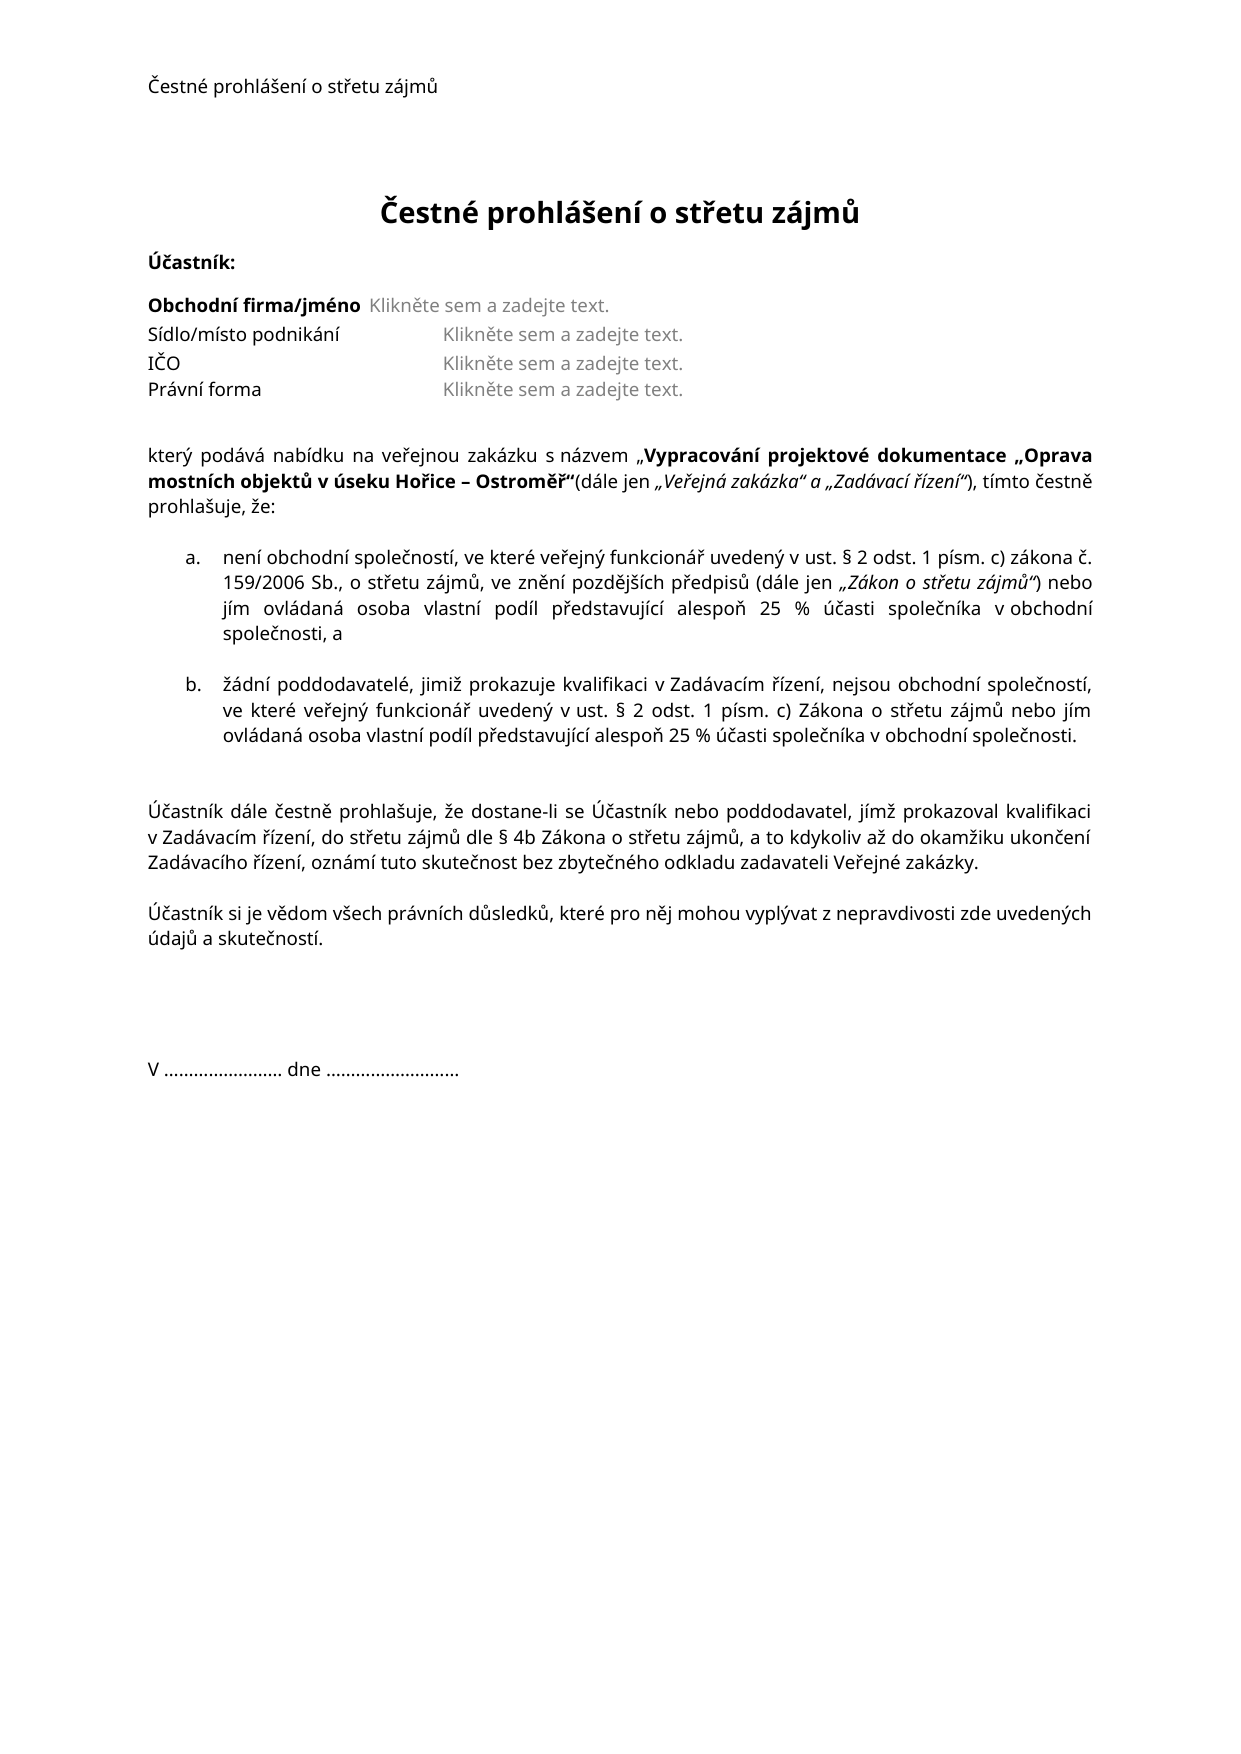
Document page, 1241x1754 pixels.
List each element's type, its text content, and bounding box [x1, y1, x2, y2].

text Účastník si je vědom všech právních důsledků, které pro něj mohou vyplývat z nepravdivosti zde uvedených údajů a skutečností. [148, 900, 1093, 951]
text Čestné prohlášení o střetu zájmů [148, 193, 1093, 232]
list není obchodní společností, ve které veřejný funkcionář uvedený v ust. § 2 odst. 1 písm. c) zákona č. 159/2006 Sb., o střetu zájmů, ve znění pozdějších předpisů (dále jen „Zákon o střetu zájmů“) nebo jím ovládaná osoba vlastní podíl představující alespoň 25 % účasti společníka v obchodní společnosti, a [185, 544, 1093, 646]
text Obchodní firma/jméno [148, 289, 1093, 318]
text Účastník: [148, 249, 1093, 274]
text IČO [148, 347, 1093, 376]
text který podává nabídku na veřejnou zakázku s názvem „Vypracování projektové dokumentace „Oprava mostních objektů v úseku Hořice – Ostroměř“(dále jen „Veřejná zakázka“ a „Zadávací řízení“), tímto čestně prohlašuje, že: [148, 442, 1093, 519]
list žádní poddodavatelé, jimiž prokazuje kvalifikaci v Zadávacím řízení, nejsou obchodní společností, ve které veřejný funkcionář uvedený v ust. § 2 odst. 1 písm. c) Zákona o střetu zájmů nebo jím ovládaná osoba vlastní podíl představující alespoň 25 % účasti společníka v obchodní společnosti. [185, 672, 1093, 748]
text V …………………… dne ……………………… [148, 1052, 1092, 1081]
text Účastník dále čestně prohlašuje, že dostane-li se Účastník nebo poddodavatel, jímž prokazoval kvalifikaci v Zadávacím řízení, do střetu zájmů dle § 4b Zákona o střetu zájmů, a to kdykoliv až do okamžiku ukončení Zadávacího řízení, oznámí tuto skutečnost bez zbytečného odkladu zadavateli Veřejné zakázky. [148, 799, 1093, 875]
text Sídlo/místo podnikání [148, 318, 1093, 347]
text Právní forma [148, 376, 1093, 402]
